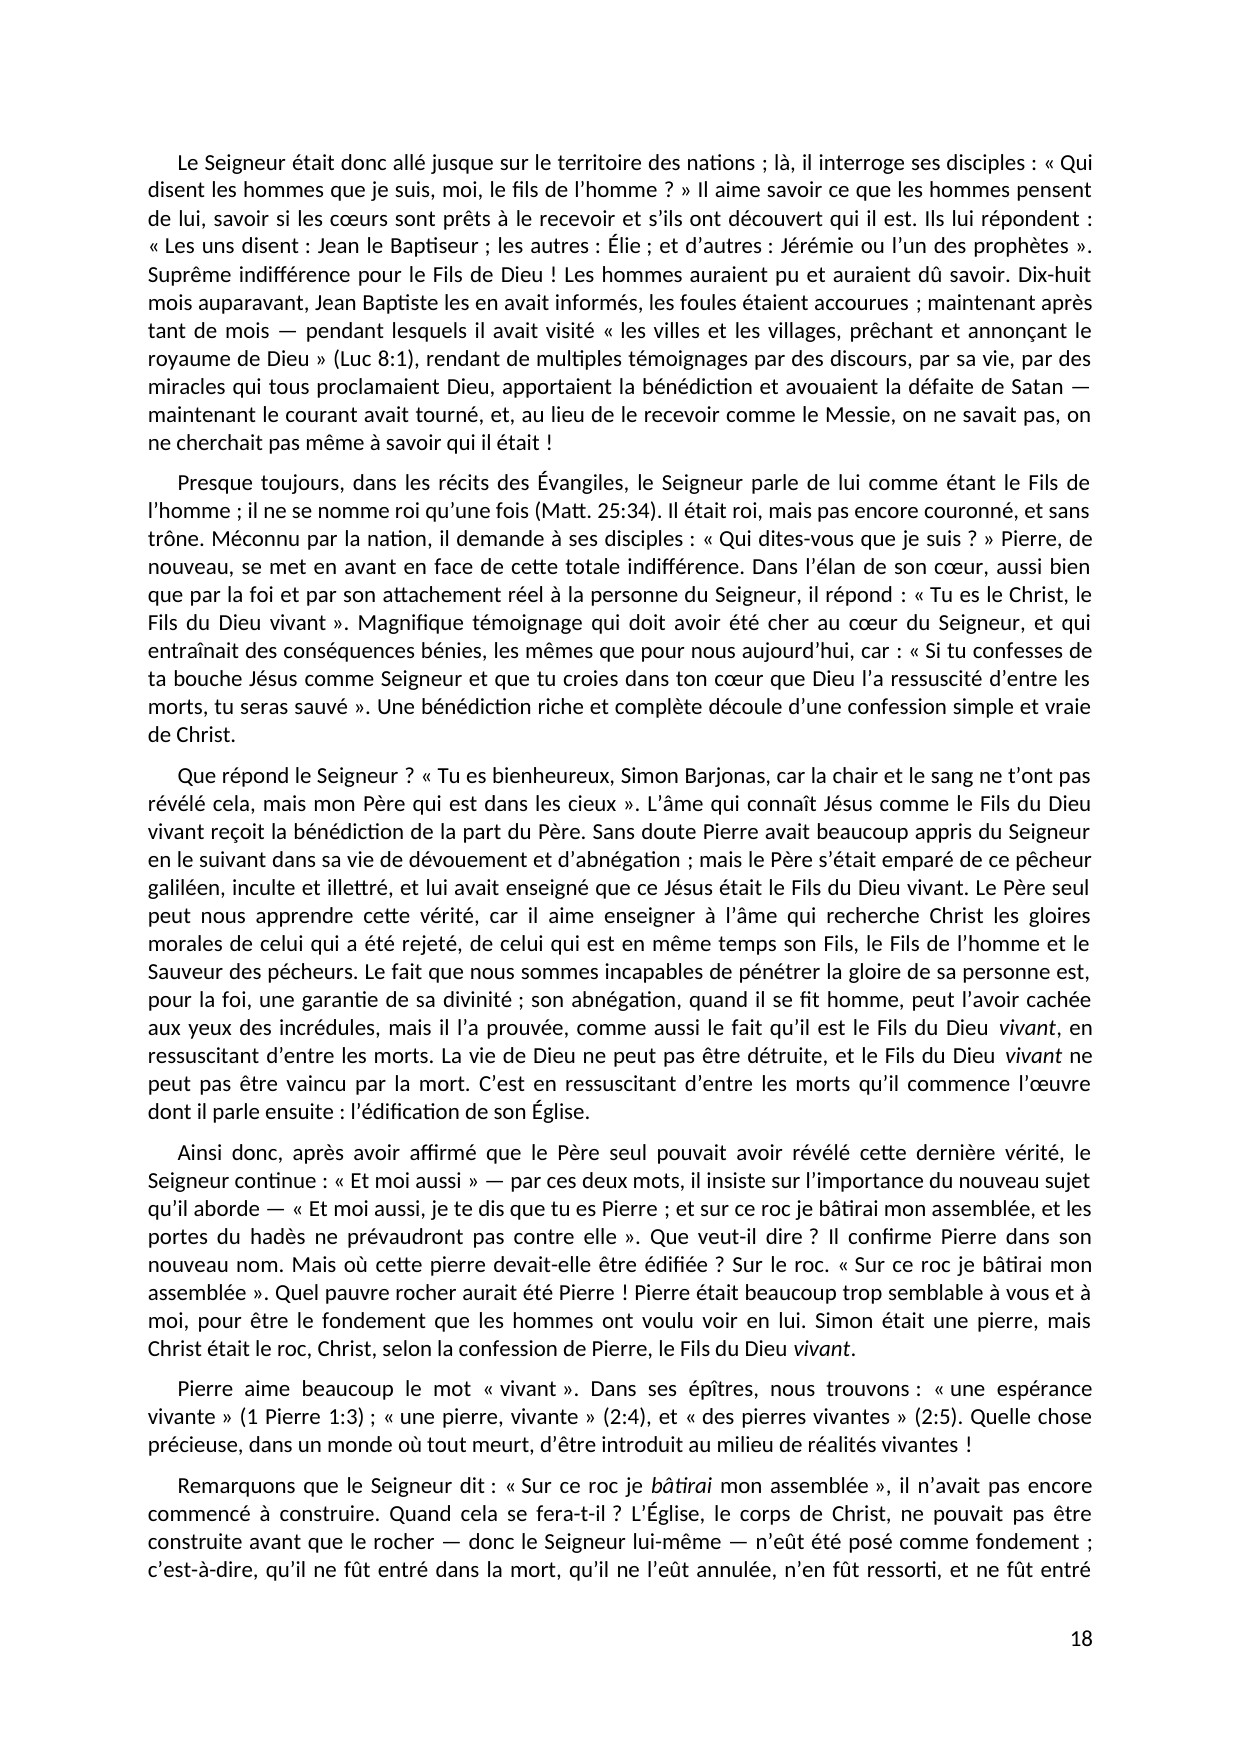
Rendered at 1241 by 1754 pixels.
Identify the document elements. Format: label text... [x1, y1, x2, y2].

text Ainsi donc, après avoir affirmé que le Père seul pouvait avoir révélé cette dernière vérité, le Seigneur continue : « Et moi aussi » — par ces deux mots, il insiste sur l’importance du nouveau sujet qu’il aborde — « Et moi aussi, je te dis que tu es Pierre ; et sur ce roc je bâtirai mon assemblée, et les portes du hadès ne prévaudront pas contre elle ». Que veut-il dire ? Il confirme Pierre dans son nouveau nom. Mais où cette pierre devait-elle être édifiée ? Sur le roc. « Sur ce roc je bâtirai mon assemblée ». Quel pauvre rocher aurait été Pierre ! Pierre était beaucoup trop semblable à vous et à moi, pour être le fondement que les hommes ont voulu voir en lui. Simon était une pierre, mais Christ était le roc, Christ, selon la confession de Pierre, le Fils du Dieu vivant. [148, 1138, 1093, 1362]
text Pierre aime beaucoup le mot « vivant ». Dans ses épîtres, nous trouvons : « une espérance vivante » (1 Pierre 1:3) ; « une pierre, vivante » (2:4), et « des pierres vivantes » (2:5). Quelle chose précieuse, dans un monde où tout meurt, d’être introduit au milieu de réalités vivantes ! [148, 1374, 1093, 1458]
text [148, 1471, 1093, 1583]
text Presque toujours, dans les récits des Évangiles, le Seigneur parle de lui comme étant le Fils de l’homme ; il ne se nomme roi qu’une fois (Matt. 25:34). Il était roi, mais pas encore couronné, et sans trône. Méconnu par la nation, il demande à ses disciples : « Qui dites-vous que je suis ? » Pierre, de nouveau, se met en avant en face de cette totale indifférence. Dans l’élan de son cœur, aussi bien que par la foi et par son attachement réel à la personne du Seigneur, il répond : « Tu es le Christ, le Fils du Dieu vivant ». Magnifique témoignage qui doit avoir été cher au cœur du Seigneur, et qui entraînait des conséquences bénies, les mêmes que pour nous aujourd’hui, car : « Si tu confesses de ta bouche Jésus comme Seigneur et que tu croies dans ton cœur que Dieu l’a ressuscité d’entre les morts, tu seras sauvé ». Une bénédiction riche et complète découle d’une confession simple et vraie de Christ. [148, 468, 1093, 748]
text Le Seigneur était donc allé jusque sur le territoire des nations ; là, il interroge ses disciples : « Qui disent les hommes que je suis, moi, le fils de l’homme ? » Il aime savoir ce que les hommes pensent de lui, savoir si les cœurs sont prêts à le recevoir et s’ils ont découvert qui il est. Ils lui répondent : « Les uns disent : Jean le Baptiseur ; les autres : Élie ; et d’autres : Jérémie ou l’un des prophètes ». Suprême indifférence pour le Fils de Dieu ! Les hommes auraient pu et auraient dû savoir. Dix-huit mois auparavant, Jean Baptiste les en avait informés, les foules étaient accourues ; maintenant après tant de mois — pendant lesquels il avait visité « les villes et les villages, prêchant et annonçant le royaume de Dieu » (Luc 8:1), rendant de multiples témoignages par des discours, par sa vie, par des miracles qui tous proclamaient Dieu, apportaient la bénédiction et avouaient la défaite de Satan — maintenant le courant avait tourné, et, au lieu de le recevoir comme le Messie, on ne savait pas, on ne cherchait pas même à savoir qui il était ! [148, 148, 1093, 456]
text Que répond le Seigneur ? « Tu es bienheureux, Simon Barjonas, car la chair et le sang ne t’ont pas révélé cela, mais mon Père qui est dans les cieux ». L’âme qui connaît Jésus comme le Fils du Dieu vivant reçoit la bénédiction de la part du Père. Sans doute Pierre avait beaucoup appris du Seigneur en le suivant dans sa vie de dévouement et d’abnégation ; mais le Père s’était emparé de ce pêcheur galiléen, inculte et illettré, et lui avait enseigné que ce Jésus était le Fils du Dieu vivant. Le Père seul peut nous apprendre cette vérité, car il aime enseigner à l’âme qui recherche Christ les gloires morales de celui qui a été rejeté, de celui qui est en même temps son Fils, le Fils de l’homme et le Sauveur des pécheurs. Le fait que nous sommes incapables de pénétrer la gloire de sa personne est, pour la foi, une garantie de sa divinité ; son abnégation, quand il se fit homme, peut l’avoir cachée aux yeux des incrédules, mais il l’a prouvée, comme aussi le fait qu’il est le Fils du Dieu vivant, en ressuscitant d’entre les morts. La vie de Dieu ne peut pas être détruite, et le Fils du Dieu vivant ne peut pas être vaincu par la mort. C’est en ressuscitant d’entre les morts qu’il commence l’œuvre dont il parle ensuite : l’édification de son Église. [148, 761, 1093, 1125]
